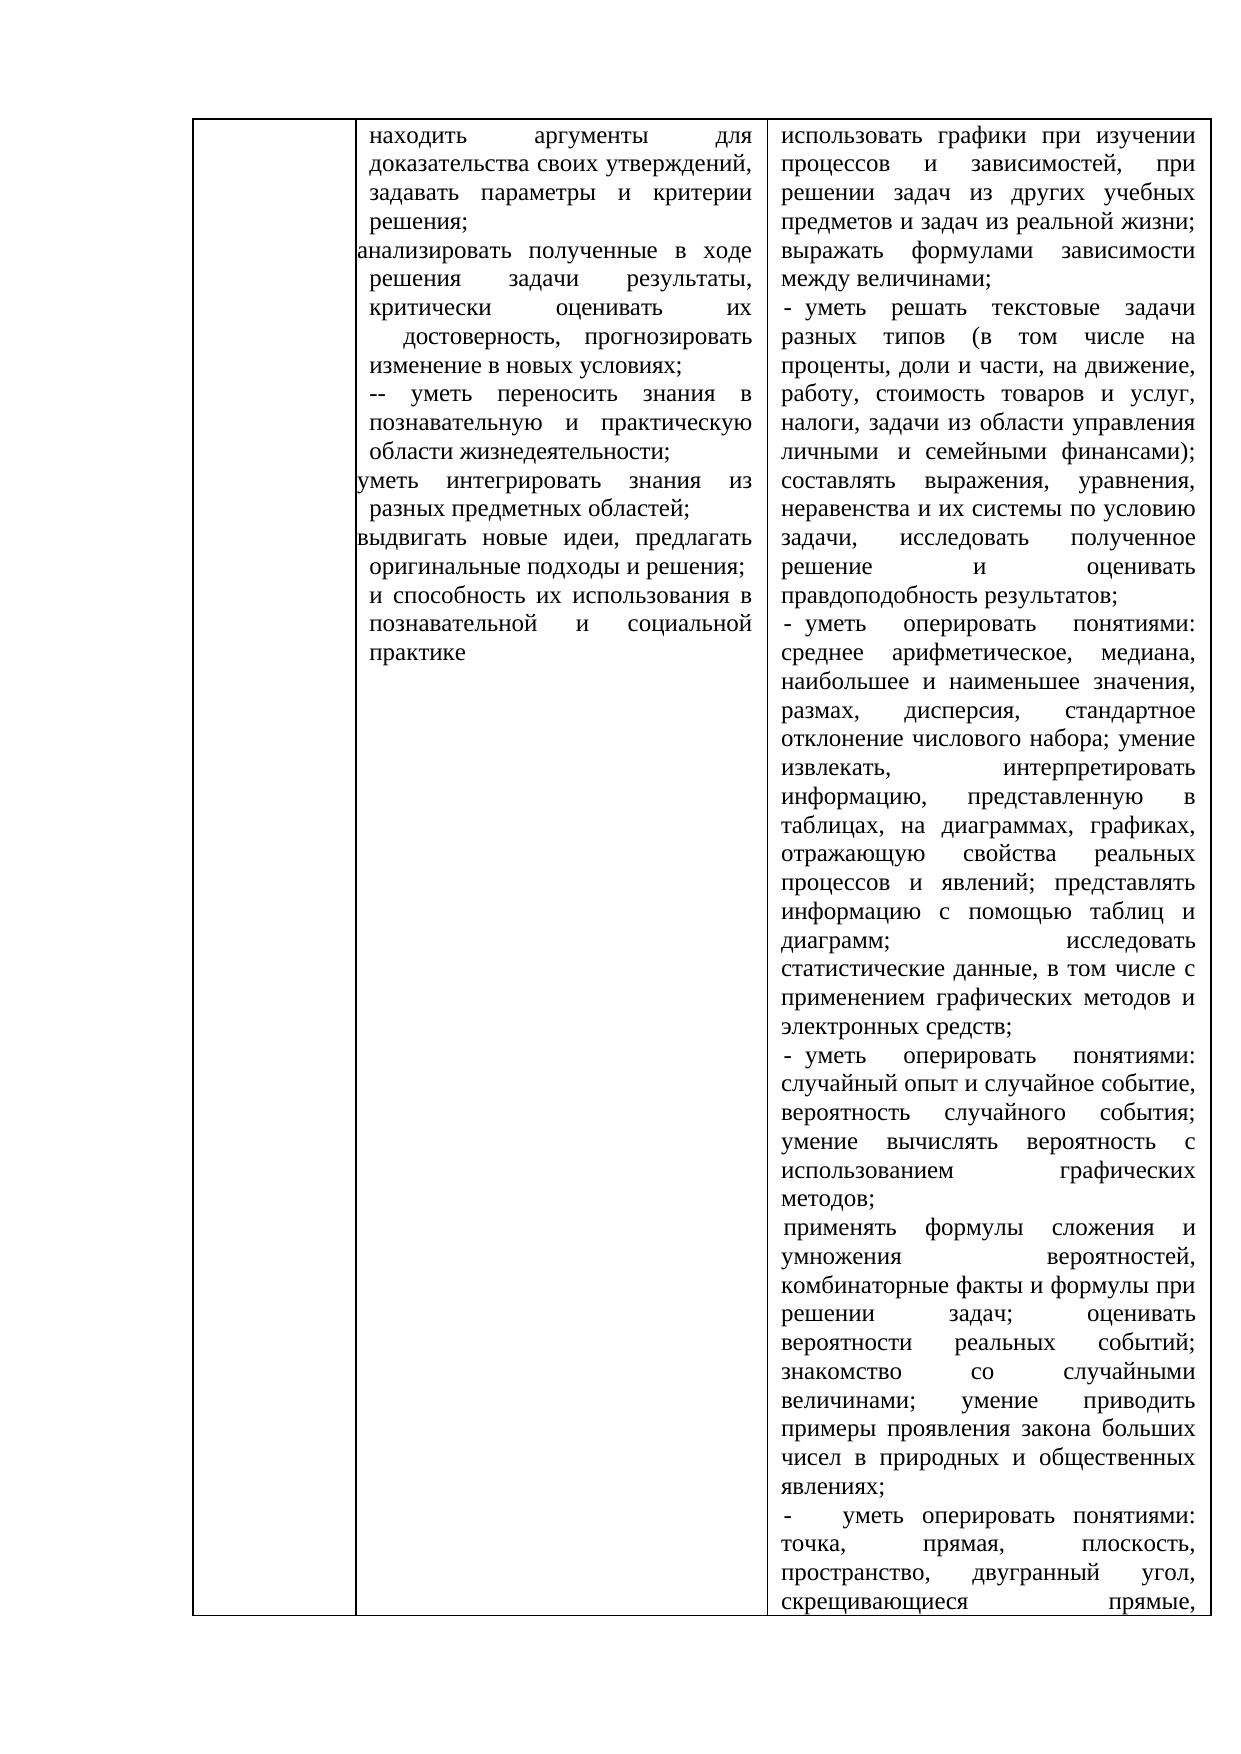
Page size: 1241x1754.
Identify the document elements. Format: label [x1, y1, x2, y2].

table_cell [768, 120, 1210, 1615]
table_cell [357, 120, 767, 1615]
table_cell [194, 120, 355, 1615]
